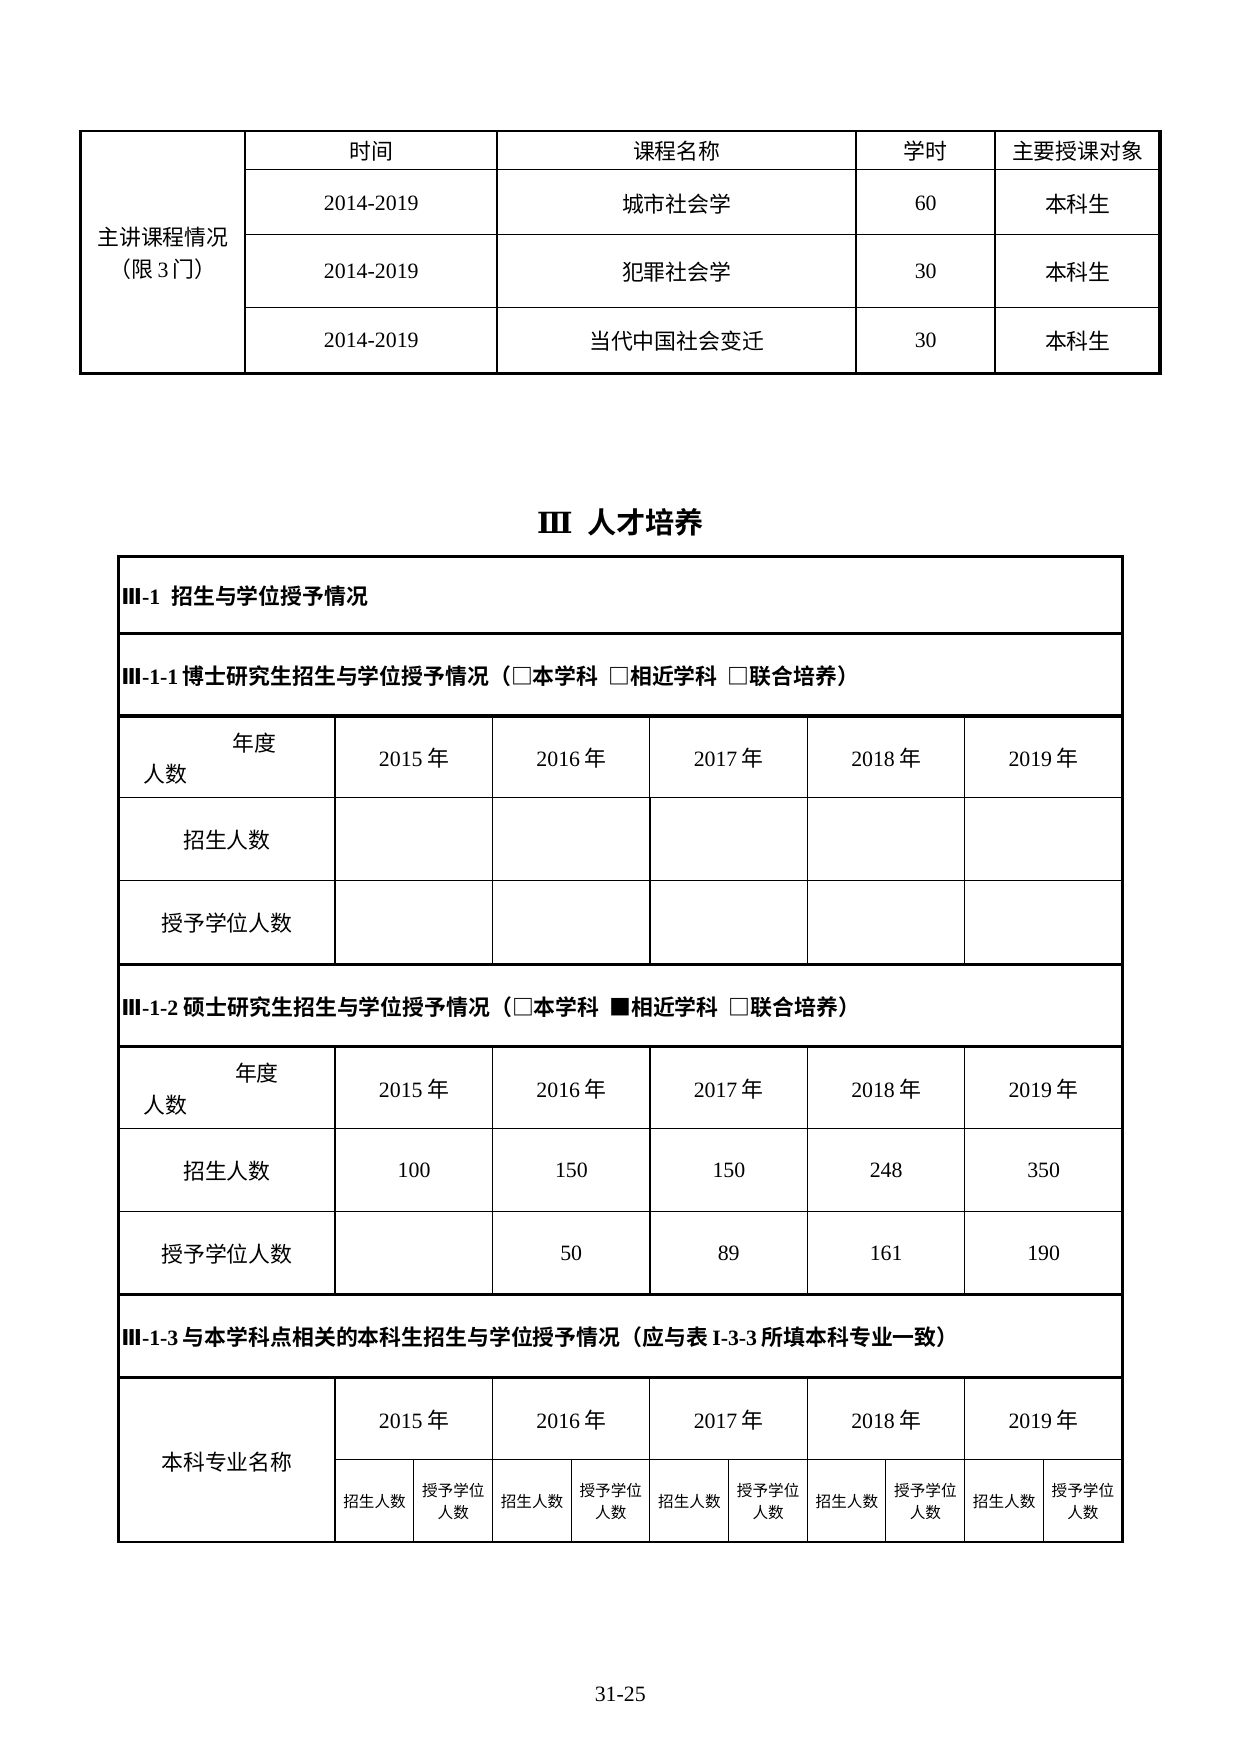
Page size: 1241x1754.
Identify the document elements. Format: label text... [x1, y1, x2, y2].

table_cell 授予学位人数 [120, 1212, 334, 1293]
table_cell [808, 881, 964, 962]
table_cell 授予学位人数 [1044, 1460, 1121, 1541]
table_cell 城市社会学 [498, 170, 855, 233]
table_cell 2015年 [336, 1048, 492, 1128]
table_cell 2018年 [808, 1379, 964, 1459]
table_cell 60 [857, 170, 994, 233]
table_cell 2018年 [808, 1048, 964, 1128]
table_cell 招生人数 [120, 798, 334, 880]
table_cell 161 [808, 1212, 964, 1293]
table_cell [336, 881, 492, 962]
table_cell 2017年 [650, 1379, 807, 1459]
table_cell 30 [857, 235, 994, 307]
table_cell [965, 798, 1121, 880]
table_cell 当代中国社会变迁 [498, 308, 855, 372]
table_cell 89 [651, 1212, 807, 1293]
table_cell 招生人数 [493, 1460, 571, 1541]
table_cell [336, 798, 492, 880]
table_cell 2019年 [965, 1379, 1121, 1459]
table_cell 150 [651, 1129, 807, 1211]
table_cell 授予学位人数 [729, 1460, 807, 1541]
table_cell 授予学位人数 [572, 1460, 649, 1541]
table_cell [651, 798, 807, 880]
table_cell 2019年 [965, 1048, 1121, 1128]
table_cell 248 [808, 1129, 964, 1211]
table_cell 课程名称 [498, 132, 855, 168]
table_header Ⅲ-1 招生与学位授予情况 [120, 558, 1121, 632]
table_cell 2015年 [336, 718, 492, 797]
table_cell 本科生 [996, 235, 1158, 307]
table_cell 190 [965, 1212, 1121, 1293]
table_cell 本科专业名称 [120, 1379, 334, 1541]
table_cell 2017年 [651, 1048, 807, 1128]
table_cell 2014-2019 [246, 308, 496, 372]
table_cell [493, 798, 649, 880]
table_cell 招生人数 [808, 1460, 885, 1541]
table_cell 2018年 [808, 718, 964, 797]
table_cell 2015年 [336, 1379, 492, 1459]
table_cell Ⅲ-1-1博士研究生招生与学位授予情况（□本学科 □相近学科 □联合培养） [120, 635, 1121, 714]
table_cell 2016年 [493, 718, 649, 797]
table_cell 主要授课对象 [996, 132, 1158, 168]
table_cell 2017年 [650, 718, 807, 797]
table_cell 2016年 [493, 1048, 649, 1128]
table_cell 150 [493, 1129, 649, 1211]
table_cell 2016年 [493, 1379, 649, 1459]
table_cell [336, 1212, 492, 1293]
table_cell Ⅲ-1-2 硕士研究生招生与学位授予情况（□本学科 ■相近学科 □联合培养） [120, 966, 1121, 1045]
table_cell 主讲课程情况（限3门） [82, 132, 244, 372]
table_cell [808, 798, 964, 880]
table_cell 2019年 [965, 718, 1121, 797]
table_cell 30 [857, 308, 994, 372]
table_cell 招生人数 [650, 1460, 728, 1541]
table_cell [651, 881, 807, 962]
table_cell 本科生 [996, 170, 1158, 233]
table_cell 招生人数 [120, 1129, 334, 1211]
table_cell [493, 881, 649, 962]
table_cell 学时 [857, 132, 994, 168]
text Ⅲ 人才培养 [130, 500, 1110, 542]
table_cell 50 [493, 1212, 649, 1293]
table_cell Ⅲ-1-3与本学科点相关的本科生招生与学位授予情况（应与表I-3-3所填本科专业一致） [120, 1296, 1121, 1376]
table_cell 授予学位人数 [886, 1460, 964, 1541]
table_cell 招生人数 [336, 1460, 413, 1541]
table_cell 犯罪社会学 [498, 235, 855, 307]
table_cell 授予学位人数 [120, 881, 334, 962]
table_cell 本科生 [996, 308, 1158, 372]
table_cell 年度 人数 [120, 718, 334, 797]
table_cell 时间 [246, 132, 496, 168]
table_cell 年度 人数 [120, 1048, 334, 1128]
table_cell 2014-2019 [246, 235, 496, 307]
table_cell [965, 881, 1121, 962]
table_cell 350 [965, 1129, 1121, 1211]
table_cell 招生人数 [965, 1460, 1043, 1541]
table_cell 100 [336, 1129, 492, 1211]
table_cell 2014-2019 [246, 170, 496, 233]
table_cell 授予学位人数 [414, 1460, 492, 1541]
